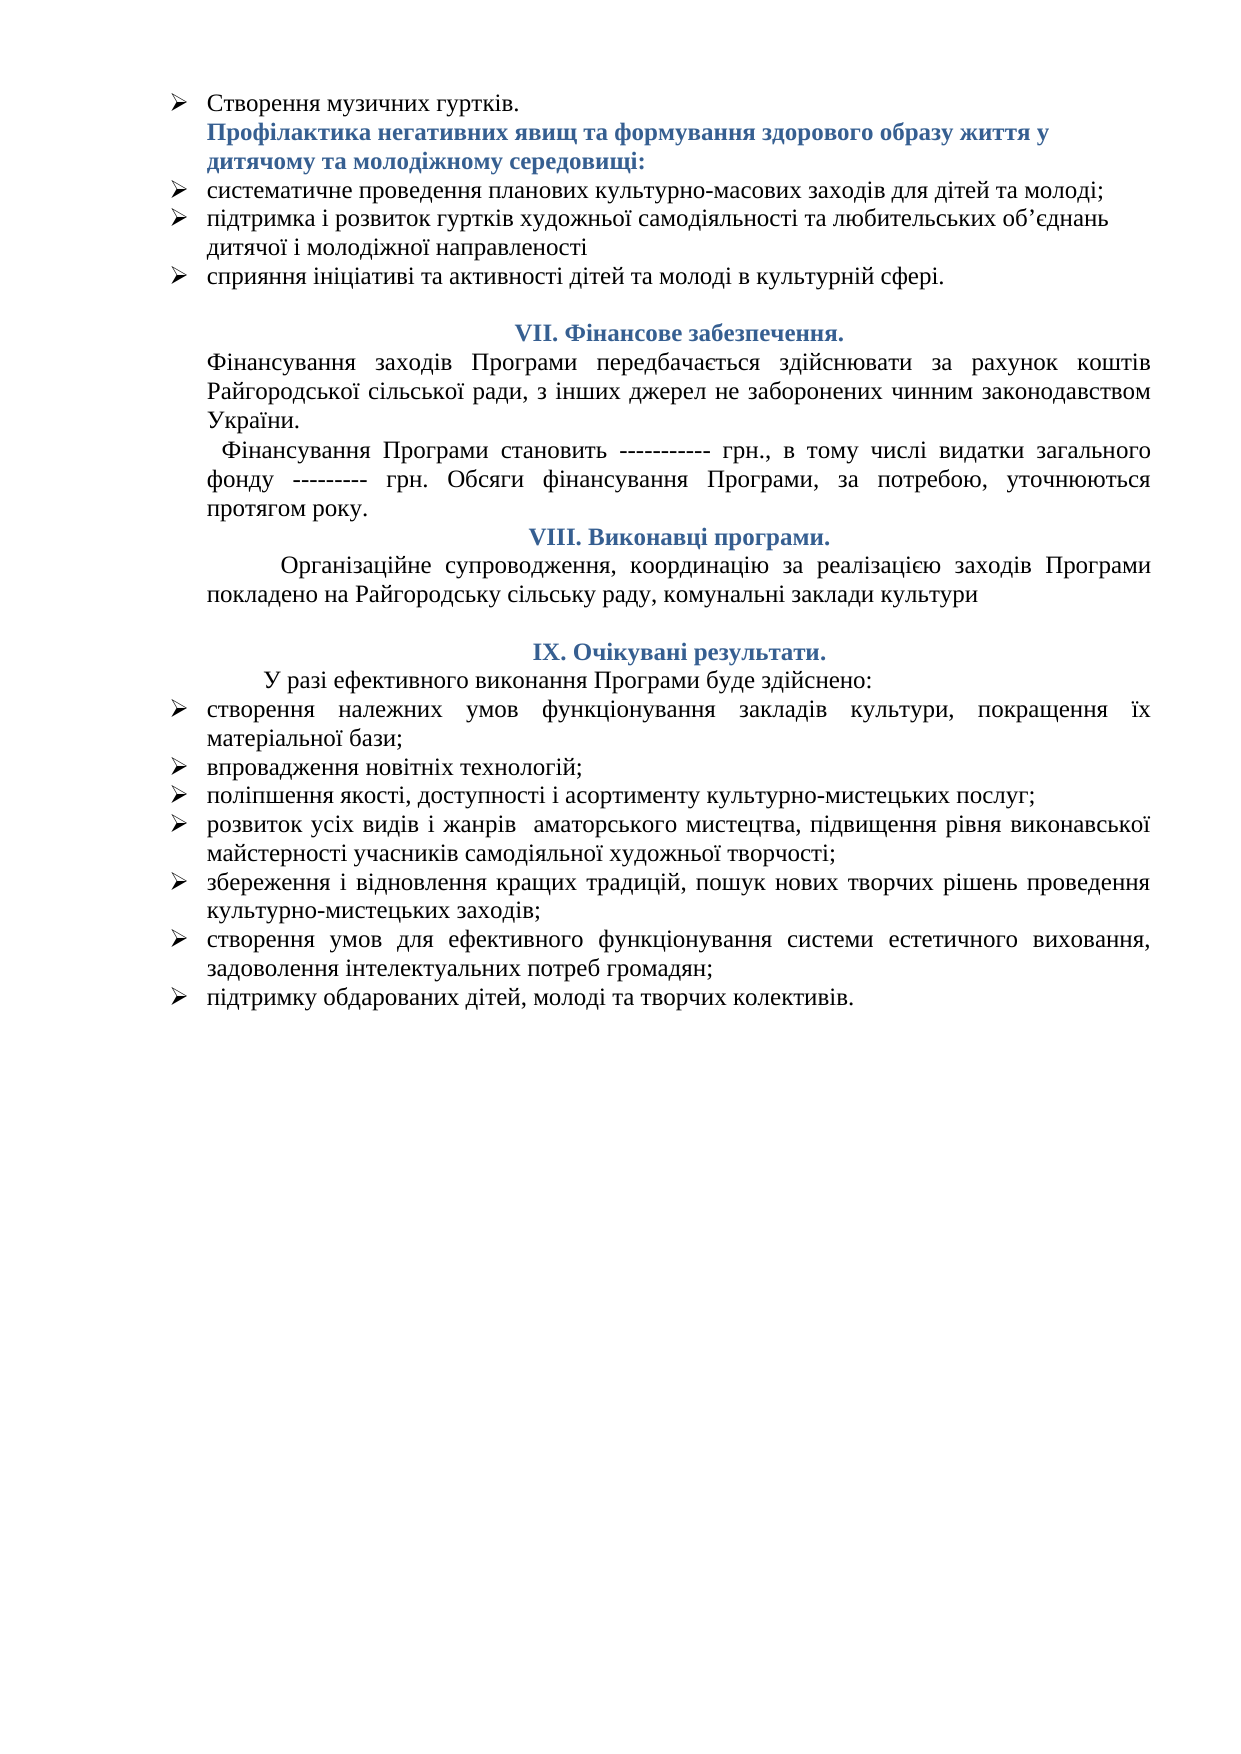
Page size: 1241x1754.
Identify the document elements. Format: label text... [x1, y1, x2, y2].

list розвиток усіх видів і жанрів аматорського мистецтва, підвищення рівня виконавської майстерності учасників самодіяльної художньої творчості; [169, 809, 1152, 867]
text Фінансування заходів Програми передбачається здійснювати за рахунок коштів Райгородської сільської ради, з інших джерел не заборонених чинним законодавством України. [207, 347, 1152, 433]
list створення належних умов функціонування закладів культури, покращення їх матеріальної бази; [169, 694, 1152, 752]
list впровадження новітніх технологій; [169, 752, 1152, 781]
list збереження і відновлення кращих традицій, пошук нових творчих рішень проведення культурно-мистецьких заходів; [169, 867, 1152, 924]
text У разі ефективного виконання Програми буде здійснено: [207, 666, 1152, 694]
subtitle VIIІ. Виконавці програми. [207, 522, 1152, 551]
subtitle IX. Очікувані результати. [207, 637, 1152, 666]
list систематичне проведення планових культурно-масових заходів для дітей та молоді; [169, 175, 1152, 203]
list підтримку обдарованих дітей, молоді та творчих колективів. [169, 982, 1152, 1011]
text Фінансування Програми становить ----------- грн., в тому числі видатки загального фонду --------- грн. Обсяги фінансування Програми, за потребою, уточнюються протягом року. [207, 436, 1152, 522]
subtitle VIІ. Фінансове забезпечення. [207, 318, 1152, 347]
subtitle Профілактика негативних явищ та формування здорового образу життя у дитячому та молодіжному середовищі: [207, 117, 1152, 175]
list Створення музичних гуртків. [169, 88, 1152, 117]
list сприяння ініціативі та активності дітей та молоді в культурній сфері. [169, 261, 1152, 290]
text Організаційне супроводження, координацію за реалізацією заходів Програми покладено на Райгородську сільську раду, комунальні заклади культури [207, 551, 1152, 608]
list поліпшення якості, доступності і асортименту культурно-мистецьких послуг; [169, 781, 1152, 809]
list створення умов для ефективного функціонування системи естетичного виховання, задоволення інтелектуальних потреб громадян; [169, 924, 1152, 982]
list підтримка і розвиток гуртків художньої самодіяльності та любительських об’єднань дитячої і молодіжної направленості [169, 203, 1152, 261]
